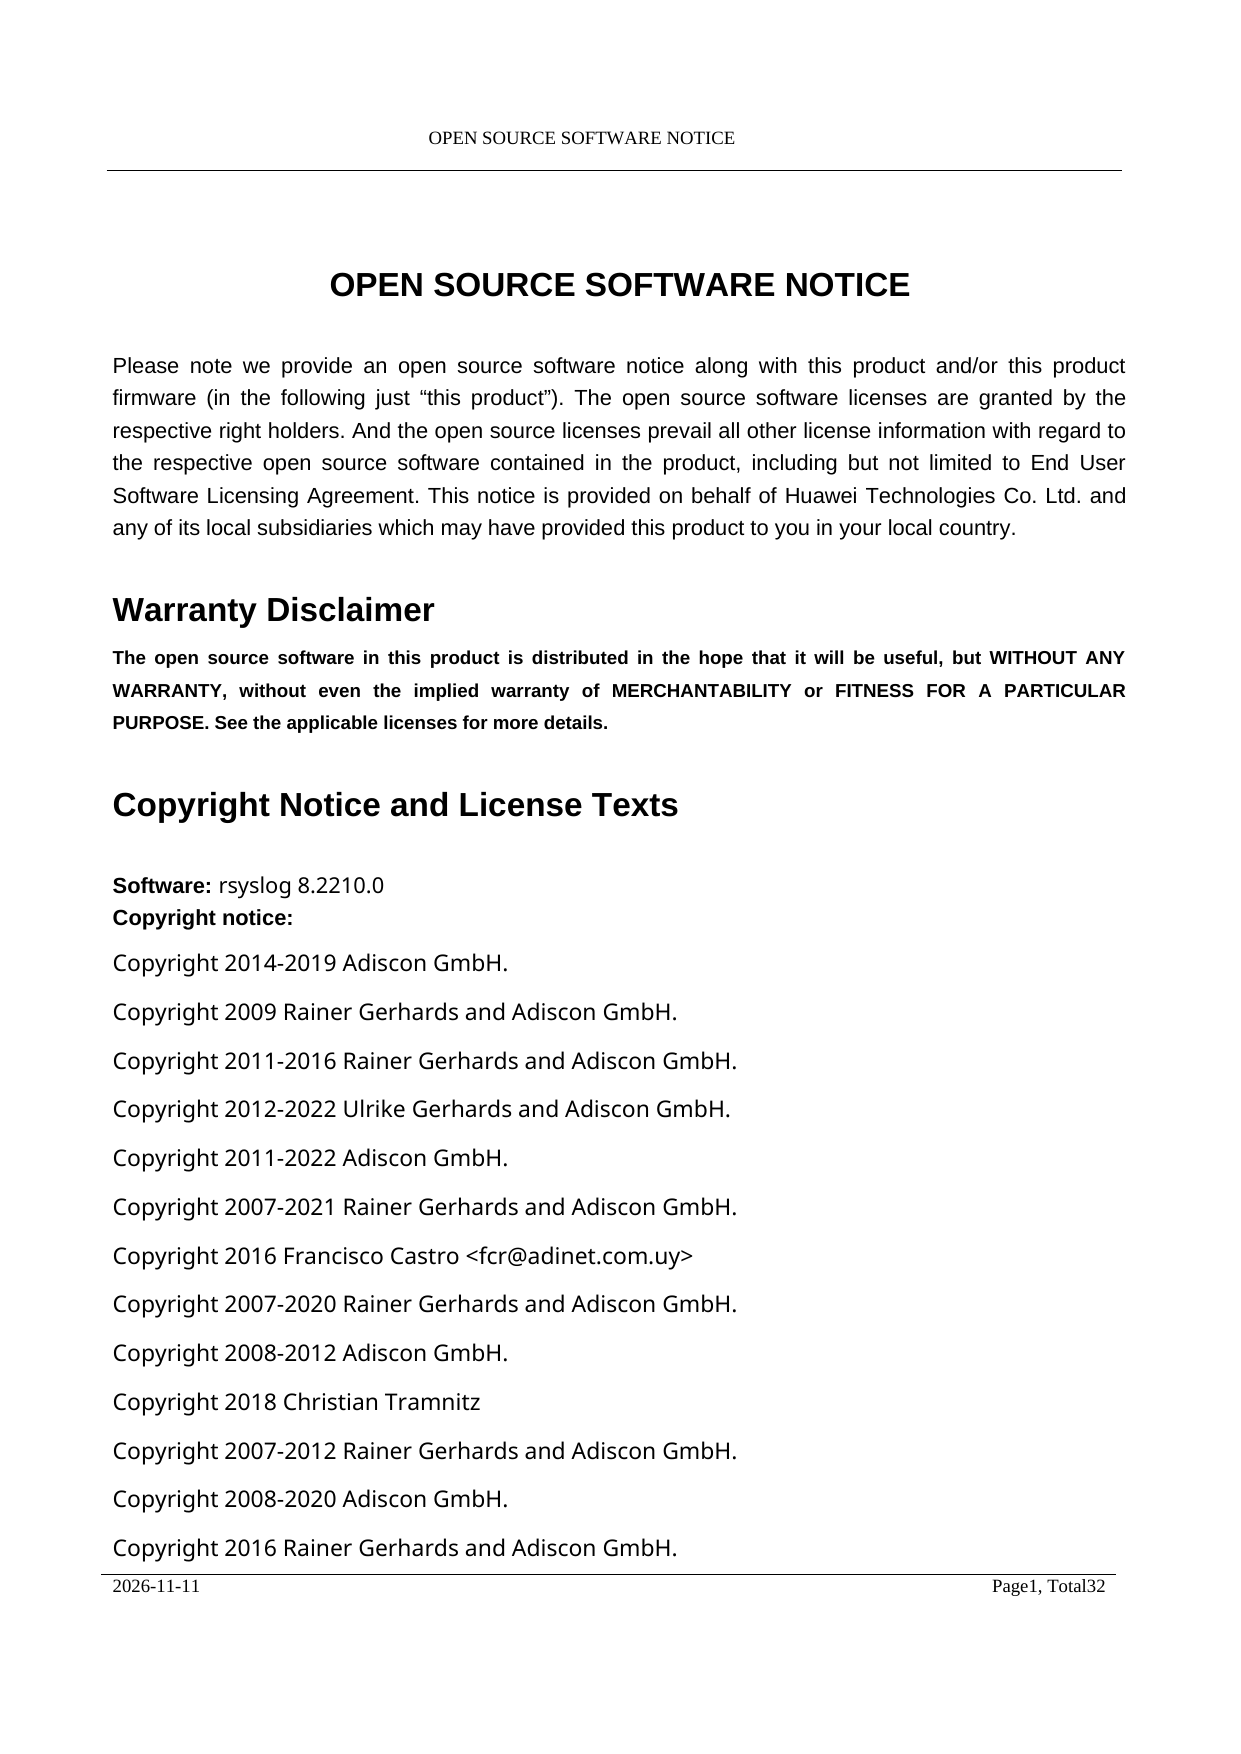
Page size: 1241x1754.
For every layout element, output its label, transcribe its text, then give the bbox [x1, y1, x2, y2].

text Copyright notice: [112, 901, 1128, 934]
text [112, 947, 1128, 1564]
text Please note we provide an open source software notice along with this product and/or this product firmware (in the following just “this product”). The open source software licenses are granted by the respective right holders. And the open source licenses prevail all other license information with regard to the respective open source software contained in the product, including but not limited to End User Software Licensing Agreement. This notice is provided on behalf of Huawei Technologies Co. Ltd. and any of its local subsidiaries which may have provided this product to you in your local country. [112, 349, 1128, 544]
text Software: rsyslog 8.2210.0 [112, 869, 1128, 901]
text OPEN SOURCE SOFTWARE NOTICE [112, 251, 1128, 316]
text Warranty Disclaimer [112, 576, 1128, 641]
text Copyright Notice and License Texts [112, 771, 1128, 836]
text The open source software in this product is distributed in the hope that it will be useful, but WITHOUT ANY WARRANTY, without even the implied warranty of MERCHANTABILITY or FITNESS FOR A PARTICULAR PURPOSE. See the applicable licenses for more details. [112, 641, 1128, 739]
